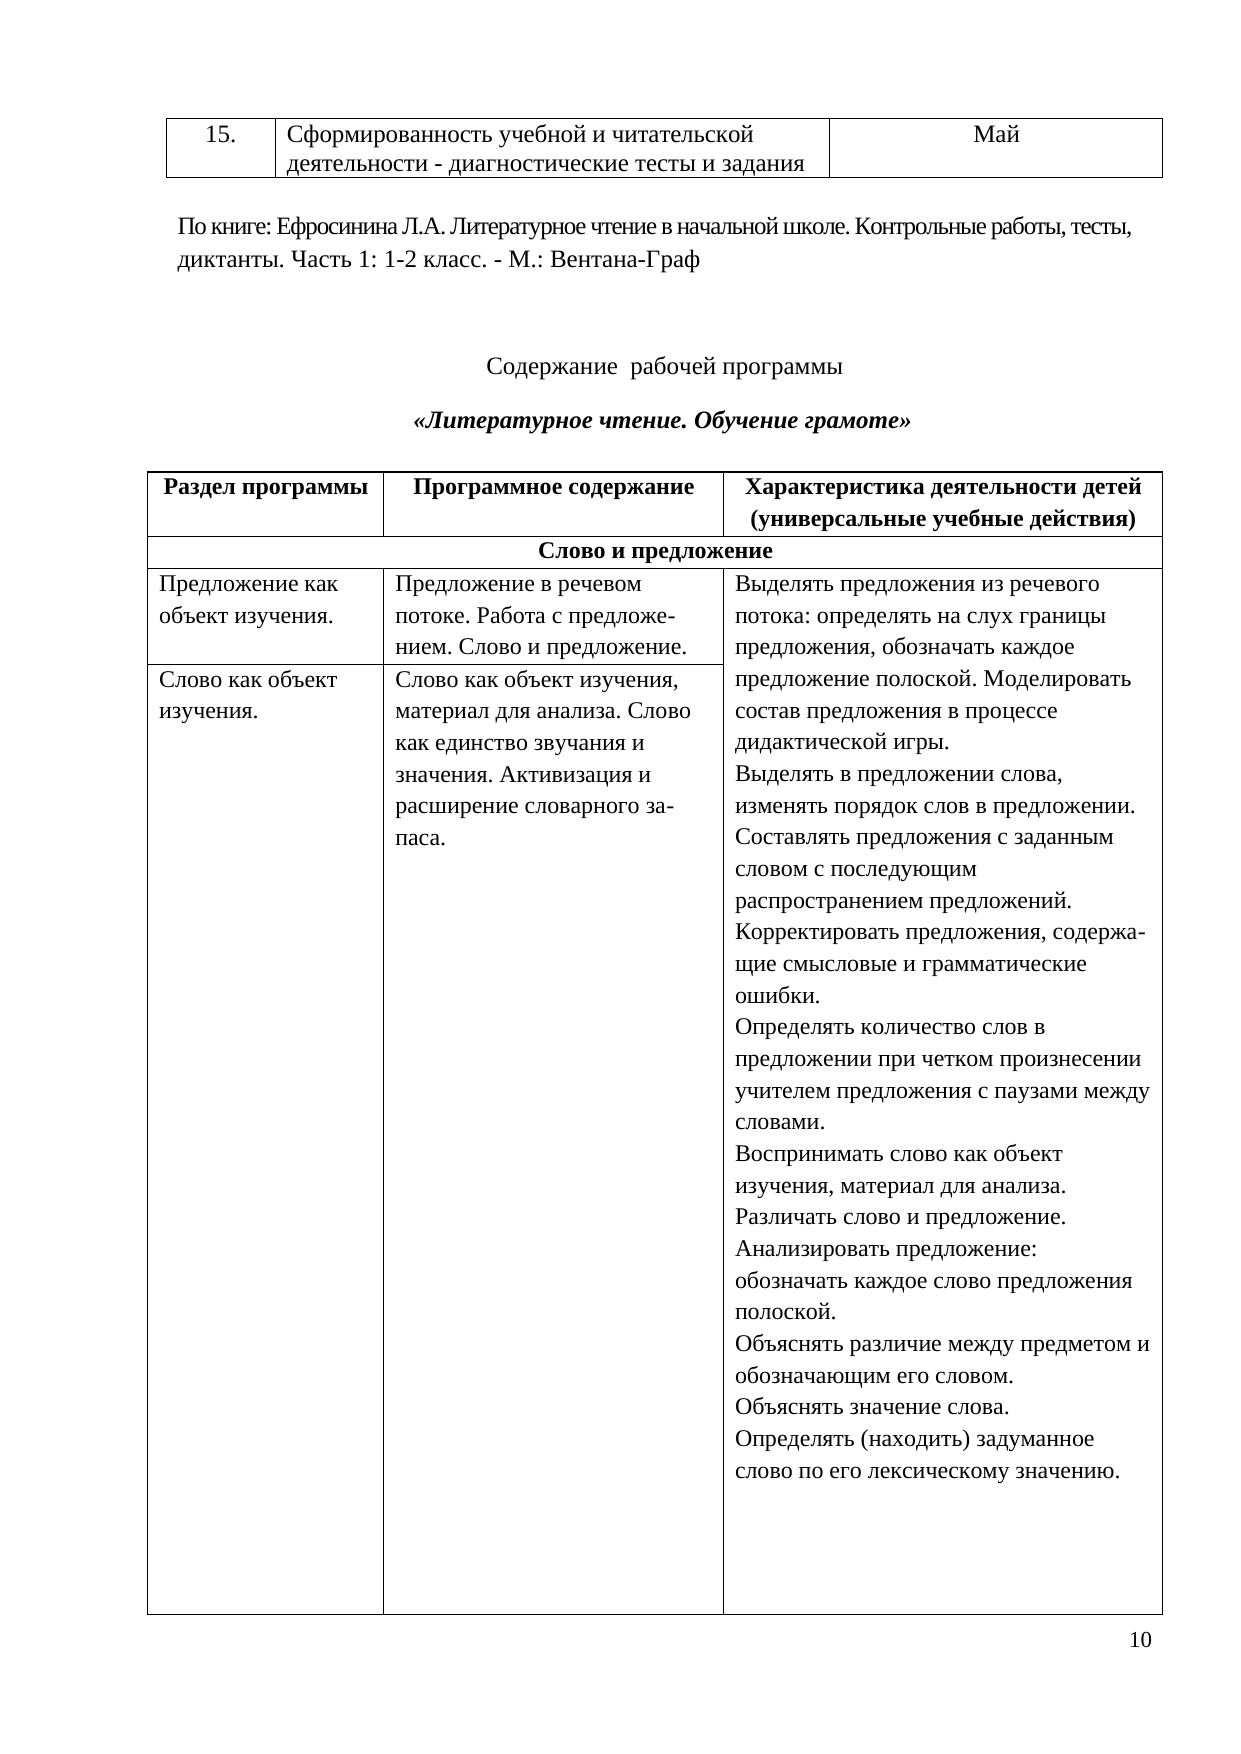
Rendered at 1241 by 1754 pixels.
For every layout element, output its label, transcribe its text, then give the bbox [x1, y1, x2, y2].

text По книге: Ефросинина Л.А. Литературное чтение в начальной школе. Контрольные работы, тесты, диктанты. Часть 1: 1-2 класс. - М.: Вентана-Граф [177, 211, 1152, 272]
table_cell Предложение как объект изучения. [148, 569, 383, 664]
table_cell Предложение в речевом потоке. Работа с предложением. Слово и предложение. [384, 569, 723, 664]
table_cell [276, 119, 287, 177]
table_header Программное содержание [384, 473, 723, 536]
table_cell Выделять предложения из речевого потока: определять на слух границы предложения, обозначать каждое предложение полоской. Моделировать состав предложения в процессе дидактической игры. Выделять в предложении слова, изменять порядок слов в предложении. Составлять предложения с заданным словом с последующим распространением предложений. Корректировать предложения, содержащие смысловые и грамматические ошибки. Определять количество слов в предложении при четком произнесении учителем предложения с паузами между словами. Воспринимать слово как объект изучения, материал для анализа. Различать слово и предложение. Анализировать предложение: обозначать каждое слово предложения полоской. Объяснять различие между предметом и обозначающим его словом. Объяснять значение слова. Определять (находить) задуманное слово по его лексическому значению. [724, 569, 1162, 1614]
table_cell Слово и предложение [148, 537, 1162, 568]
table_cell Май [830, 119, 1162, 177]
table_cell Слово как объект изучения, материал для анализа. Слово как единство звучания и значения. Активизация и расширение словарного запаса. [384, 665, 723, 1614]
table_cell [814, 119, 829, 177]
text «Литературное чтение. Обучение грамоте» [177, 405, 1148, 434]
table_cell Слово как объект изучения. [148, 665, 383, 1614]
text Содержание рабочей программы [177, 351, 1152, 380]
table_header Раздел программы [148, 473, 383, 536]
table_cell 15. [167, 119, 275, 177]
table_header Характеристика деятельности детей (универсальные учебные действия) [724, 473, 1162, 536]
